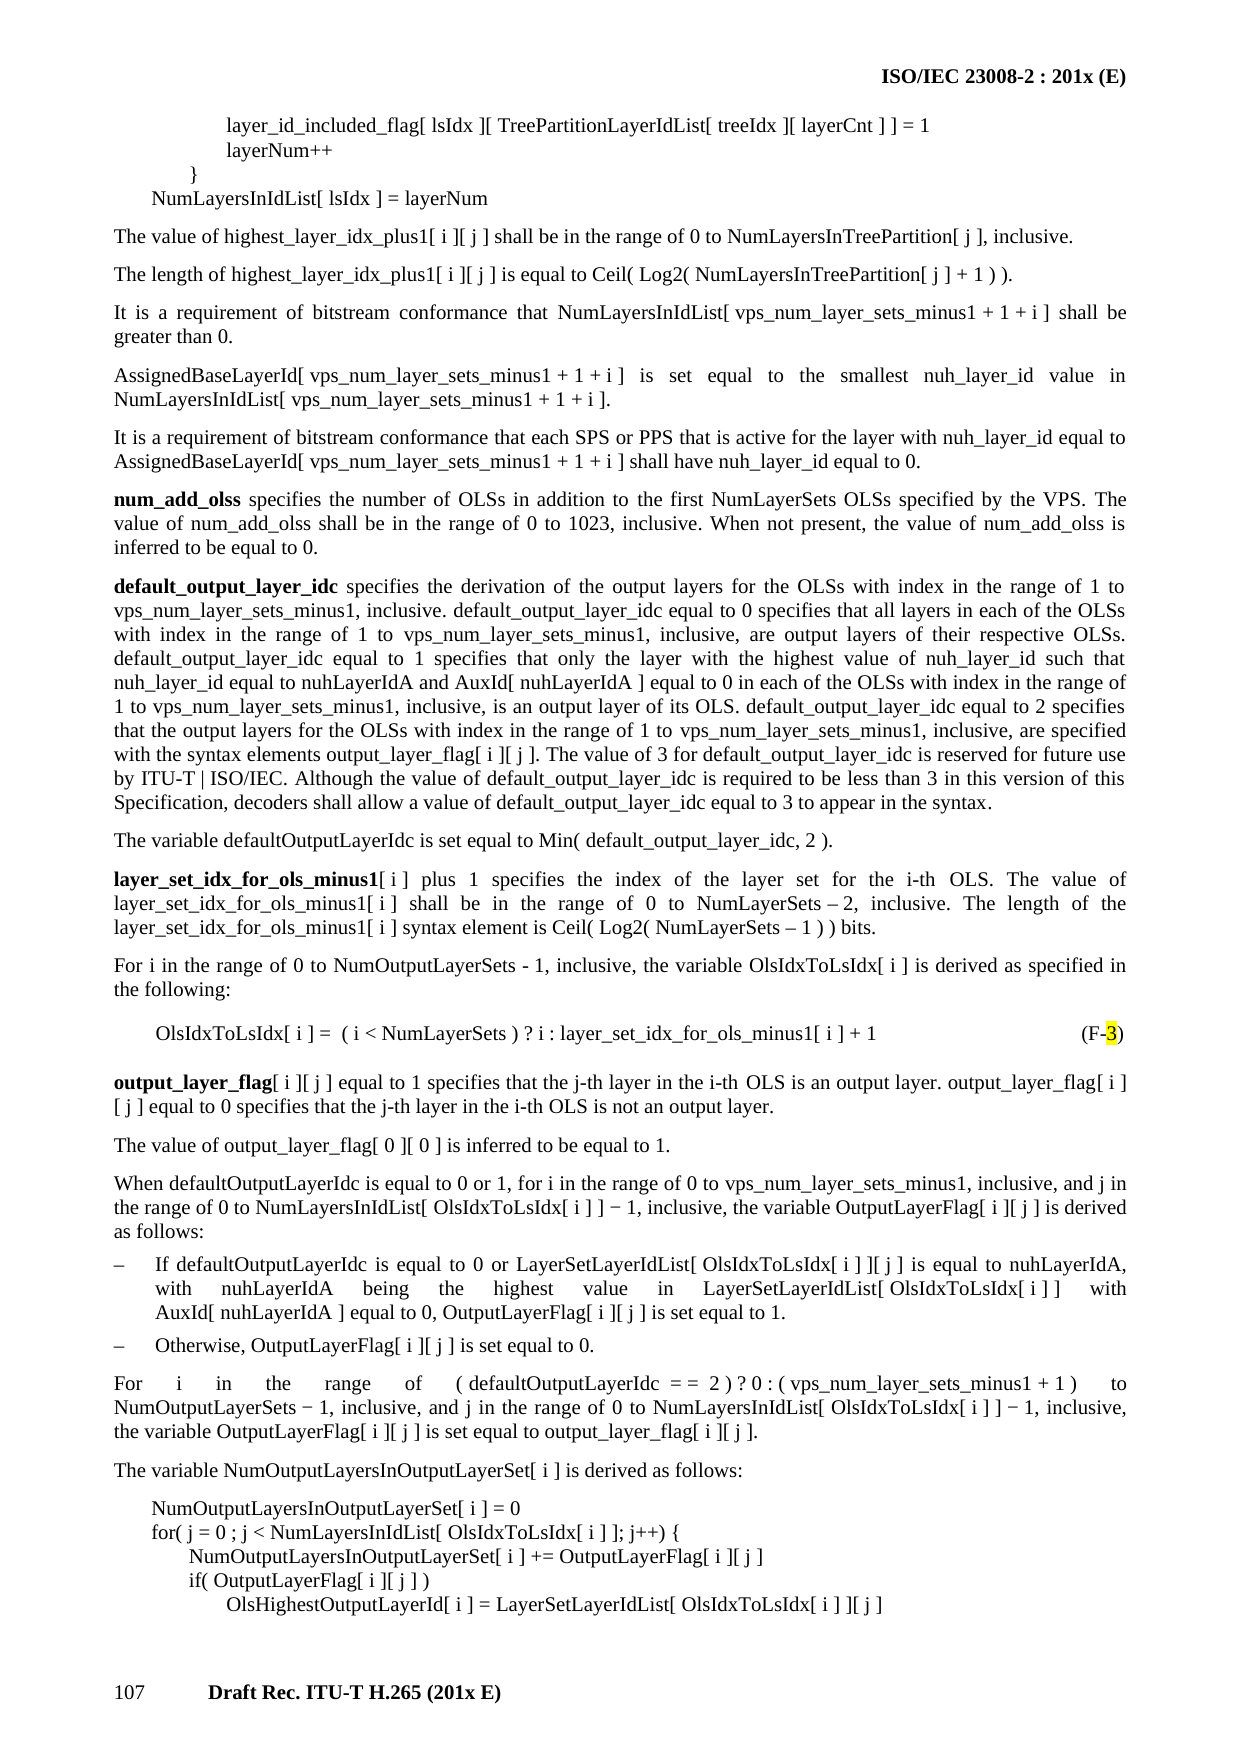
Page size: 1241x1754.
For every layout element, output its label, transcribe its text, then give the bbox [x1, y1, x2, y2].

text For i in the range of ( defaultOutputLayerIdc = = 2 ) ? 0 : ( vps_num_layer_sets_minus1 + 1 ) to NumOutputLayerSets − 1, inclusive, and j in the range of 0 to NumLayersInIdList[ OlsIdxToLsIdx[ i ] ] − 1, inclusive, the variable OutputLayerFlag[ i ][ j ] is set equal to output_layer_flag[ i ][ j ]. [113, 1371, 1127, 1443]
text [151, 113, 1127, 210]
text output_layer_flag[ i ][ j ] equal to 1 specifies that the j-th layer in the i-th OLS is an output layer. output_layer_flag[ i ][ j ] equal to 0 specifies that the j-th layer in the i-th OLS is not an output layer. [113, 1070, 1127, 1118]
text AssignedBaseLayerId[ vps_num_layer_sets_minus1 + 1 + i ] is set equal to the smallest nuh_layer_id value in NumLayersInIdList[ vps_num_layer_sets_minus1 + 1 + i ]. [113, 363, 1127, 411]
text The variable NumOutputLayersInOutputLayerSet[ i ] is derived as follows: [113, 1458, 1127, 1482]
text NumOutputLayersInOutputLayerSet[ i ] = 0 for( j = 0 ; j < NumLayersInIdList[ OlsIdxToLsIdx[ i ] ]; j++) { NumOutputLayersInOutputLayerSet[ i ] += OutputLayerFlag[ i ][ j ] if( OutputLayerFlag[ i ][ j ] ) OlsHighestOutputLayerId[ i ] = LayerSetLayerIdList[ OlsIdxToLsIdx[ i ] ][ j ] [151, 1496, 1127, 1616]
text When defaultOutputLayerIdc is equal to 0 or 1, for i in the range of 0 to vps_num_layer_sets_minus1, inclusive, and j in the range of 0 to NumLayersInIdList[ OlsIdxToLsIdx[ i ] ] − 1, inclusive, the variable OutputLayerFlag[ i ][ j ] is derived as follows: [113, 1171, 1127, 1243]
text It is a requirement of bitstream conformance that each SPS or PPS that is active for the layer with nuh_layer_id equal to AssignedBaseLayerId[ vps_num_layer_sets_minus1 + 1 + i ] shall have nuh_layer_id equal to 0. [113, 425, 1127, 473]
text – If defaultOutputLayerIdc is equal to 0 or LayerSetLayerIdList[ OlsIdxToLsIdx[ i ] ][ j ] is equal to nuhLayerIdA, with nuhLayerIdA being the highest value in LayerSetLayerIdList[ OlsIdxToLsIdx[ i ] ] with AuxId[ nuhLayerIdA ] equal to 0, OutputLayerFlag[ i ][ j ] is set equal to 1. [113, 1252, 1127, 1324]
text The value of highest_layer_idx_plus1[ i ][ j ] shall be in the range of 0 to NumLayersInTreePartition[ j ], inclusive. [113, 224, 1127, 248]
text The value of output_layer_flag[ 0 ][ 0 ] is inferred to be equal to 1. [113, 1132, 1127, 1157]
text For i in the range of 0 to NumOutputLayerSets - 1, inclusive, the variable OlsIdxToLsIdx[ i ] is derived as specified in the following: [113, 953, 1127, 1001]
text default_output_layer_idc specifies the derivation of the output layers for the OLSs with index in the range of 1 to vps_num_layer_sets_minus1, inclusive. default_output_layer_idc equal to 0 specifies that all layers in each of the OLSs with index in the range of 1 to vps_num_layer_sets_minus1, inclusive, are output layers of their respective OLSs. default_output_layer_idc equal to 1 specifies that only the layer with the highest value of nuh_layer_id such that nuh_layer_id equal to nuhLayerIdA and AuxId[ nuhLayerIdA ] equal to 0 in each of the OLSs with index in the range of 1 to vps_num_layer_sets_minus1, inclusive, is an output layer of its OLS. default_output_layer_idc equal to 2 specifies that the output layers for the OLSs with index in the range of 1 to vps_num_layer_sets_minus1, inclusive, are specified with the syntax elements output_layer_flag[ i ][ j ]. The value of 3 for default_output_layer_idc is reserved for future use by ITU-T | ISO/IEC. Although the value of default_output_layer_idc is required to be less than 3 in this version of this Specification, decoders shall allow a value of default_output_layer_idc equal to 3 to appear in the syntax. [113, 573, 1127, 814]
text layer_set_idx_for_ols_minus1[ i ] plus 1 specifies the index of the layer set for the i-th OLS. The value of layer_set_idx_for_ols_minus1[ i ] shall be in the range of 0 to NumLayerSets – 2, inclusive. The length of the layer_set_idx_for_ols_minus1[ i ] syntax element is Ceil( Log2( NumLayerSets – 1 ) ) bits. [113, 867, 1127, 939]
text OlsIdxToLsIdx[ i ] = ( i < NumLayerSets ) ? i : layer_set_idx_for_ols_minus1[ i ] + 1 (F-4) [155, 1021, 1106, 1045]
text num_add_olss specifies the number of OLSs in addition to the first NumLayerSets OLSs specified by the VPS. The value of num_add_olss shall be in the range of 0 to 1023, inclusive. When not present, the value of num_add_olss is inferred to be equal to 0. [113, 487, 1127, 559]
text The length of highest_layer_idx_plus1[ i ][ j ] is equal to Ceil( Log2( NumLayersInTreePartition[ j ] + 1 ) ). [113, 262, 1127, 286]
text It is a requirement of bitstream conformance that NumLayersInIdList[ vps_num_layer_sets_minus1 + 1 + i ] shall be greater than 0. [113, 300, 1127, 348]
text – Otherwise, OutputLayerFlag[ i ][ j ] is set equal to 0. [113, 1333, 1127, 1357]
text The variable defaultOutputLayerIdc is set equal to Min( default_output_layer_idc, 2 ). [113, 828, 1127, 852]
